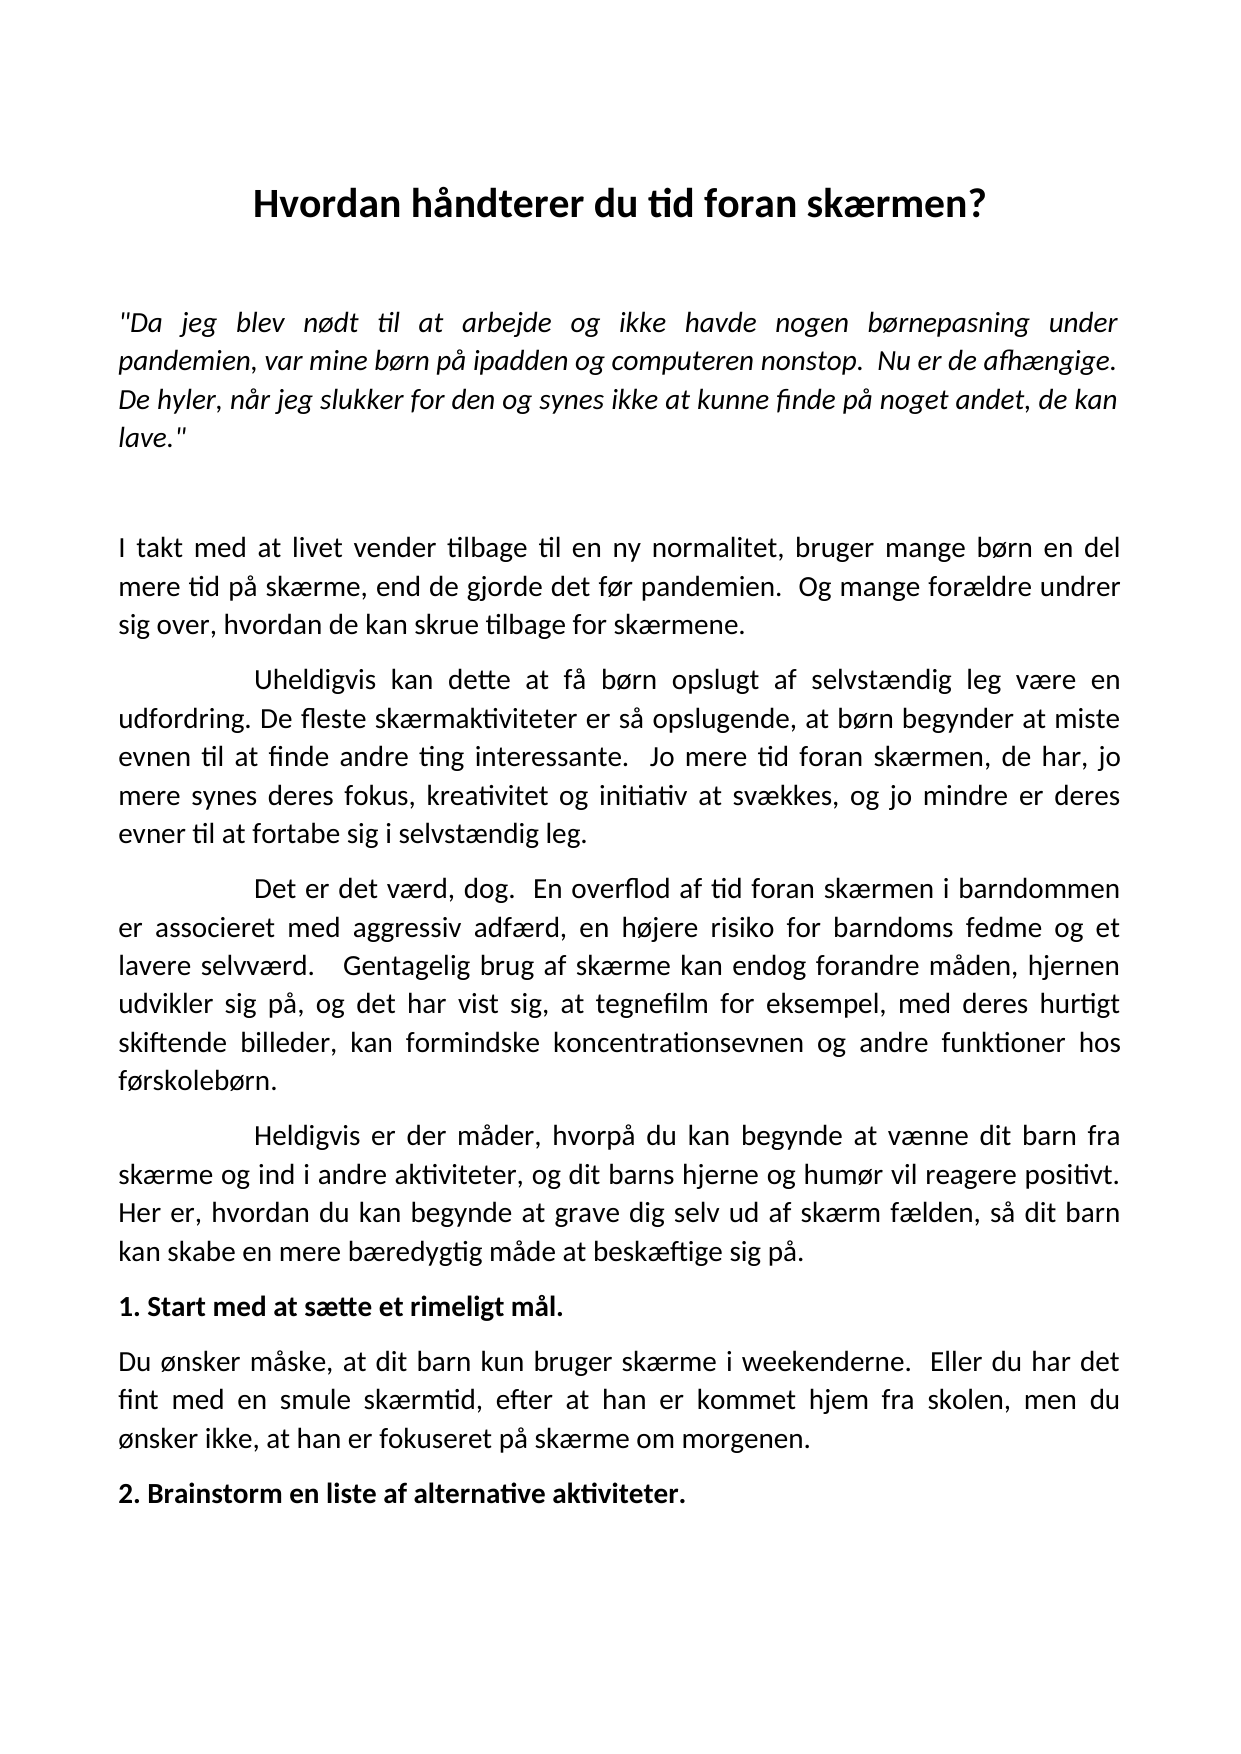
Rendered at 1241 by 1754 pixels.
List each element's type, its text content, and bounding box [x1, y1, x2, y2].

text 1. Start med at sætte et rimeligt mål. [118, 1288, 1122, 1323]
text Du ønsker måske, at dit barn kun bruger skærme i weekenderne. Eller du har det fint med en smule skærmtid, efter at han er kommet hjem fra skolen, men du ønsker ikke, at han er fokuseret på skærme om morgenen. [118, 1343, 1122, 1456]
text Uheldigvis kan dette at få børn opslugt af selvstændig leg være en udfordring. De fleste skærmaktiviteter er så opslugende, at børn begynder at miste evnen til at finde andre ting interessante. Jo mere tid foran skærmen, de har, jo mere synes deres fokus, kreativitet og initiativ at svækkes, og jo mindre er deres evner til at fortabe sig i selvstændig leg. [118, 661, 1122, 851]
text Det er det værd, dog. En overflod af tid foran skærmen i barndommen er associeret med aggressiv adfærd, en højere risiko for barndoms fedme og et lavere selvværd. Gentagelig brug af skærme kan endog forandre måden, hjernen udvikler sig på, og det har vist sig, at tegnefilm for eksempel, med deres hurtigt skiftende billeder, kan formindske koncentrationsevnen og andre funktioner hos førskolebørn. [118, 870, 1122, 1098]
text "Da jeg blev nødt til at arbejde og ikke havde nogen børnepasning under pandemien, var mine børn på ipadden og computeren nonstop. Nu er de afhængige. De hyler, når jeg slukker for den og synes ikke at kunne finde på noget andet, de kan lave." [118, 304, 1122, 455]
text Heldigvis er der måder, hvorpå du kan begynde at vænne dit barn fra skærme og ind i andre aktiviteter, og dit barns hjerne og humør vil reagere positivt. Her er, hvordan du kan begynde at grave dig selv ud af skærm fælden, så dit barn kan skabe en mere bæredygtig måde at beskæftige sig på. [118, 1117, 1122, 1268]
text 2. Brainstorm en liste af alternative aktiviteter. [118, 1475, 1122, 1511]
text I takt med at livet vender tilbage til en ny normalitet, bruger mange børn en del mere tid på skærme, end de gjorde det før pandemien. Og mange forældre undrer sig over, hvordan de kan skrue tilbage for skærmene. [118, 529, 1122, 642]
text Hvordan håndterer du tid foran skærmen? [118, 177, 1122, 228]
